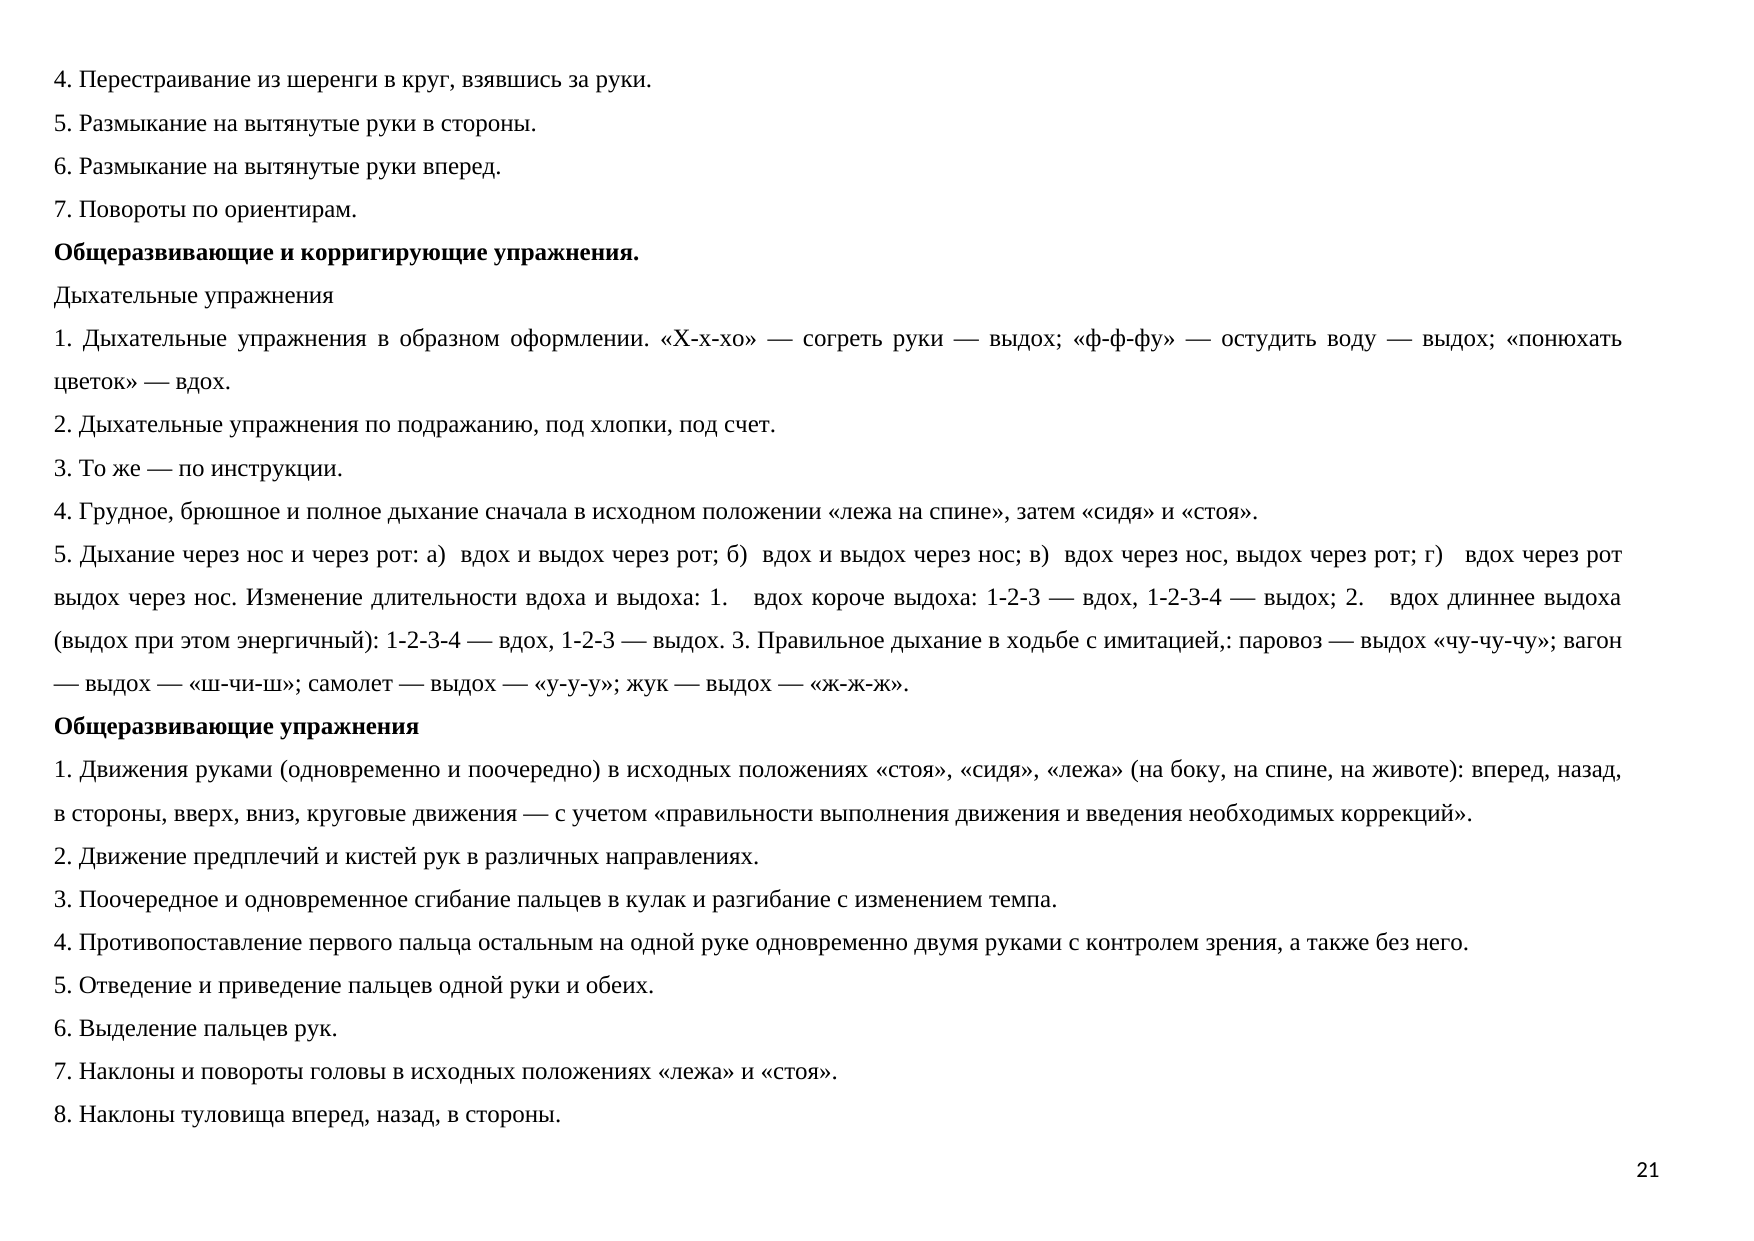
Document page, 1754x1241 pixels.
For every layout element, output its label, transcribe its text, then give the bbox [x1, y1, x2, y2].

text Дыхательные упражнения [53, 280, 1624, 309]
text 2. Дыхательные упражнения по подражанию, под хлопки, под счет. [53, 409, 1624, 438]
text 6. Выделение пальцев рук. [53, 1013, 1624, 1042]
text 1. Движения руками (одновременно и поочередно) в исходных положениях «стоя», «сидя», «лежа» (на боку, на спине, на животе): вперед, назад, в стороны, вверх, вниз, круговые движения — с учетом «правильности выполнения движения и введения необходимых коррекций». [53, 754, 1624, 826]
text 1. Дыхательные упражнения в образном оформлении. «Х-х-хо» — согреть руки — выдох; «ф-ф-фу» — остудить воду — выдох; «понюхать цветок» — вдох. [53, 323, 1624, 395]
text 3. Поочередное и одновременное сгибание пальцев в кулак и разгибание с изменением темпа. [53, 884, 1624, 913]
text 4. Противопоставление первого пальца остальным на одной руке одновременно двумя руками с контролем зрения, а также без него. [53, 927, 1624, 956]
text Общеразвивающие упражнения [53, 711, 1624, 740]
text 3. То же — по инструкции. [53, 453, 1624, 481]
text 7. Наклоны и повороты головы в исходных положениях «лежа» и «стоя». [53, 1056, 1624, 1085]
text 5. Отведение и приведение пальцев одной руки и обеих. [53, 970, 1624, 999]
text 4. Грудное, брюшное и полное дыхание сначала в исходном положении «лежа на спине», затем «сидя» и «стоя». [53, 496, 1624, 524]
text 8. Наклоны туловища вперед, назад, в стороны. [53, 1099, 1624, 1128]
text Общеразвивающие и корригирующие упражнения. [53, 237, 1624, 266]
text 4. Перестраивание из шеренги в круг, взявшись за руки. [53, 64, 1624, 93]
text 7. Повороты по ориентирам. [53, 194, 1624, 223]
text 2. Движение предплечий и кистей рук в различных направлениях. [53, 841, 1624, 869]
text 5. Размыкание на вытянутые руки в стороны. [53, 108, 1624, 136]
text 6. Размыкание на вытянутые руки вперед. [53, 151, 1624, 179]
text 5. Дыхание через нос и через рот: а) вдох и выдох через рот; б) вдох и выдох через нос; в) вдох через нос, выдох через рот; г) вдох через рот выдох через нос. Изменение длительности вдоха и выдоха: 1. вдох короче выдоха: 1-2-3 — вдох, 1-2-3-4 — выдох; 2. вдох длиннее выдоха (выдох при этом энергичный): 1-2-3-4 — вдох, 1-2-3 — выдох. 3. Правильное дыхание в ходьбе с имитацией,: паровоз — выдох «чу-чу-чу»; вагон — выдох — «ш-чи-ш»; самолет — выдох — «у-у-у»; жук — выдох — «ж-ж-ж». [53, 539, 1624, 697]
